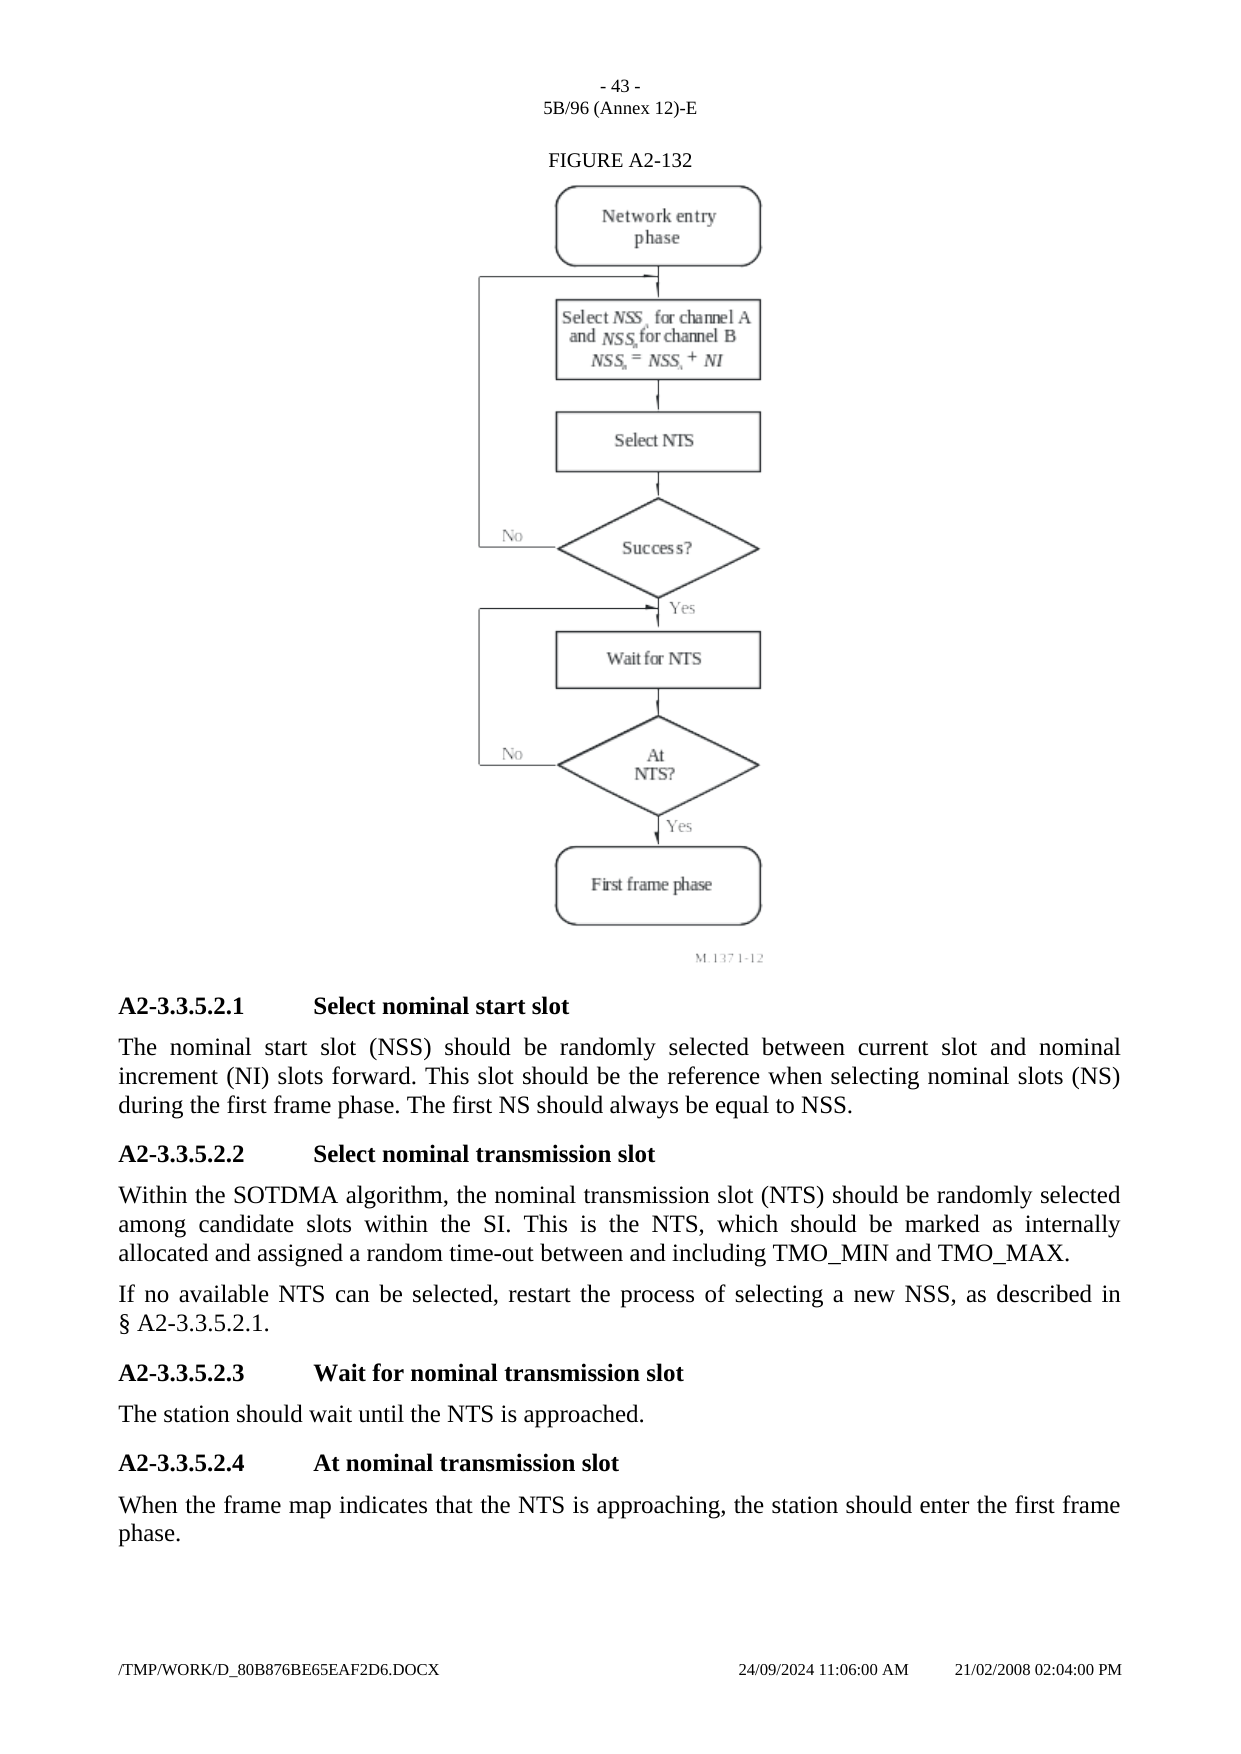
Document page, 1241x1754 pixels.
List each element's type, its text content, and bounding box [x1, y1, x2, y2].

subtitle 3.3.5.2.3 Wait for nominal transmission slot [118, 1358, 1122, 1386]
text The nominal start slot (NSS) should be randomly selected between current slot and nominal increment (NI) slots forward. This slot should be the reference when selecting nominal slots (NS) during the first frame phase. The first NS should always be equal to NSS. [118, 1032, 1122, 1118]
subtitle 3.3.5.2.2 Select nominal transmission slot [118, 1139, 1122, 1168]
subtitle 3.3.5.2.4 At nominal transmission slot [118, 1448, 1122, 1477]
text Within the SOTDMA algorithm, the nominal transmission slot (NTS) should be randomly selected among candidate slots within the SI. This is the NTS, which should be marked as internally allocated and assigned a random time-out between and including TMO_MIN and TMO_MAX. [118, 1181, 1122, 1267]
text figure 1 [118, 148, 1122, 172]
text The station should wait until the NTS is approached. [118, 1399, 1122, 1428]
text When the frame map indicates that the NTS is approaching, the station should enter the first frame phase. [118, 1490, 1122, 1547]
subtitle 3.3.5.2.1 Select nominal start slot [118, 991, 1122, 1020]
